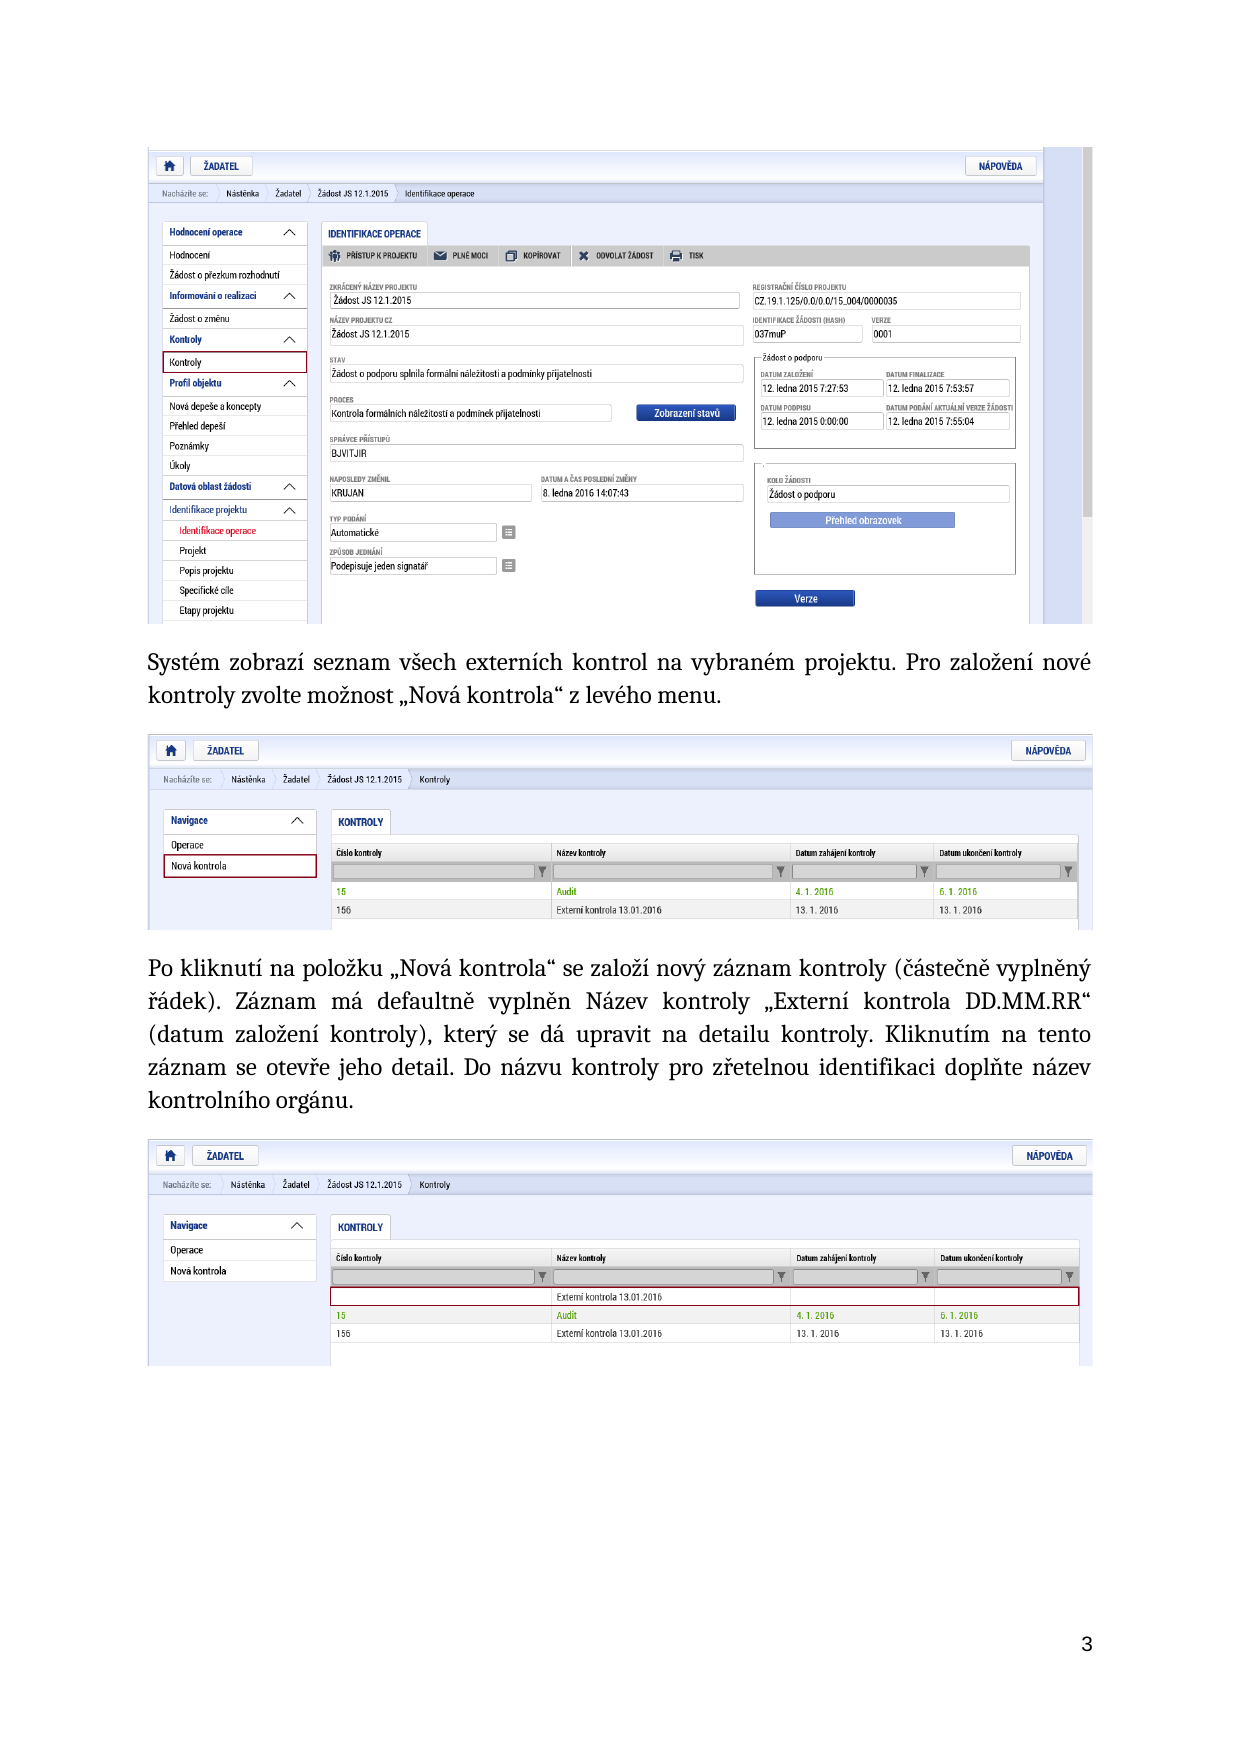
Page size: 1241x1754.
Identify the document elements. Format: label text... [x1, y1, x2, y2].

text Po kliknutí na položku „Nová kontrola“ se založí nový záznam kontroly (částečně vyplněný řádek). Záznam má defaultně vyplněn Název kontroly „Externí kontrola DD.MM.RR“ (datum založení kontroly), který se dá upravit na detailu kontroly. Kliknutím na tento záznam se otevře jeho detail. Do názvu kontroly pro zřetelnou identifikaci doplňte název kontrolního orgánu. [148, 954, 1093, 1115]
picture [147, 734, 1093, 930]
text Systém zobrazí seznam všech externích kontrol na vybraném projektu. Pro založení nové kontroly zvolte možnost „Nová kontrola“ z levého menu. [148, 647, 1093, 709]
picture [147, 147, 1093, 624]
picture [147, 1139, 1093, 1366]
